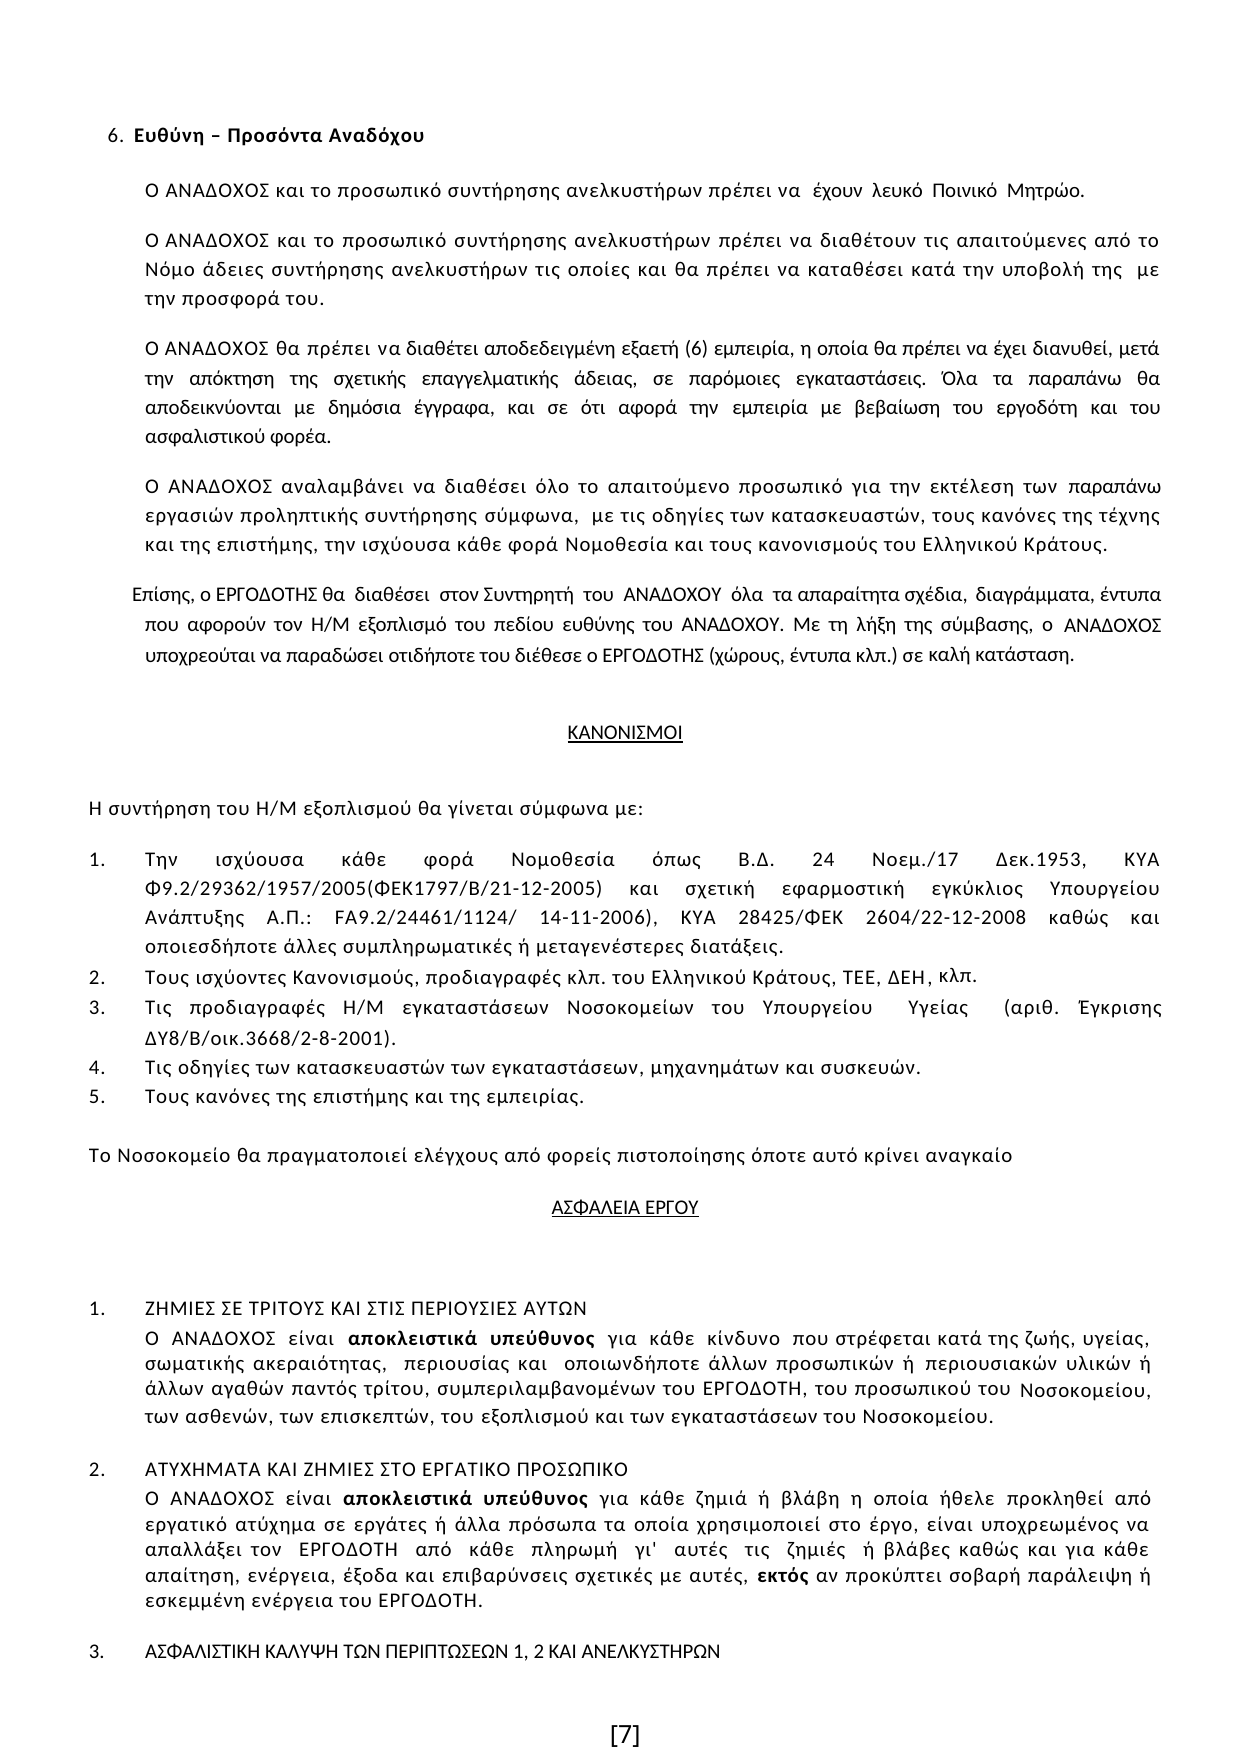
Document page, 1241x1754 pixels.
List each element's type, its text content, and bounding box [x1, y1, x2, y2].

list Τους κανόνες της επιστήμης και της εμπειρίας. [89, 1084, 1161, 1109]
text Η συντήρηση του Η/Μ εξοπλισμού θα γίνεται σύμφωνα με: [89, 795, 1173, 821]
text Ο ΑΝΑΔΟΧΟΣ και το προσωπικό συντήρησης ανελκυστήρων πρέπει να διαθέτουν τις απαιτούμενες από το Νόμο άδειες συντήρησης ανελκυστήρων τις οποίες και θα πρέπει να καταθέσει κατά την υποβολή της με την προσφορά του. [145, 227, 1161, 311]
list ΑΣΦΑΛΙΣΤΙΚΗ ΚΑΛΥΨΗ ΤΩΝ ΠΕΡΙΠΤΩΣΕΩΝ 1, 2 ΚΑΙ ΑΝΕΛΚΥΣΤΗΡΩΝ [89, 1638, 1154, 1663]
list Ευθύνη – Προσόντα Αναδόχου [107, 123, 1152, 148]
text Ο ΑΝΑΔΟΧΟΣ αναλαμβάνει να διαθέσει όλο το απαιτούμενο προσωπικό για την εκτέλεση των παραπάνω εργασιών προληπτικής συντήρησης σύμφωνα, με τις οδηγίες των κατασκευαστών, τους κανόνες της τέχνης και της επιστήμης, την ισχύουσα κάθε φορά Νομοθεσία και τους κανονισμούς του Ελληνικού Κράτους. [145, 473, 1161, 557]
text Ο ΑΝΑΔΟΧΟΣ είναι αποκλειστικά υπεύθυνος για κάθε κίνδυνο που στρέφεται κατά της ζωής, υγείας, σωματικής ακεραιότητας, περιουσίας και οποιωνδήποτε άλλων προσωπικών ή περιουσιακών υλικών ή άλλων αγαθών παντός τρίτου, συμπεριλαμβανομένων του ΕΡΓΟΔΟΤΗ, του προσωπικού του Νοσοκομείου, των ασθενών, των επισκεπτών, του εξοπλισμού και των εγκαταστάσεων του Νοσοκομείου. [145, 1325, 1151, 1429]
text Ο ΑΝΑΔΟΧΟΣ και το προσωπικό συντήρησης ανελκυστήρων πρέπει να έχουν λευκό Ποινικό Μητρώο. [145, 177, 1161, 203]
list ΑΤΥΧΗΜΑΤΑ ΚΑΙ ΖΗΜΙΕΣ ΣΤΟ ΕΡΓΑΤΙΚΟ ΠΡΟΣΩΠΙΚΟ [89, 1455, 1154, 1481]
text Ο ΑΝΑΔΟΧΟΣ θα πρέπει να διαθέτει αποδεδειγμένη εξαετή (6) εμπειρία, η οποία θα πρέπει να έχει διανυθεί, μετά την απόκτηση της σχετικής επαγγελματικής άδειας, σε παρόμοιες εγκαταστάσεις. Όλα τα παραπάνω θα αποδεικνύονται με δημόσια έγγραφα, και σε ότι αφορά την εμπειρία με βεβαίωση του εργοδότη και του ασφαλιστικού φορέα. [145, 336, 1161, 448]
list Τους ισχύοντες Κανονισμούς, προδιαγραφές κλπ. του Ελληνικού Κράτους, ΤΕΕ, ΔΕΗ, κλπ. [89, 963, 1161, 989]
text ΑΣΦΑΛΕΙΑ ΕΡΓΟΥ [89, 1193, 1161, 1219]
list Την ισχύουσα κάθε φορά Νομοθεσία όπως Β.Δ. 24 Νοεμ./17 Δεκ.1953, ΚΥΑ Φ9.2/29362/1957/2005(ΦΕΚ1797/Β/21-12-2005) και σχετική εφαρμοστική εγκύκλιος Υπουργείου Ανάπτυξης Α.Π.: FA9.2/24461/1124/ 14-11-2006), ΚΥΑ 28425/ΦΕΚ 2604/22-12-2008 καθώς και οποιεσδήποτε άλλες συμπληρωματικές ή μεταγενέστερες διατάξεις. [89, 846, 1161, 959]
list Τις οδηγίες των κατασκευαστών των εγκαταστάσεων, μηχανημάτων και συσκευών. [89, 1054, 1161, 1080]
list Τις προδιαγραφές Η/Μ εγκαταστάσεων Νοσοκομείων του Υπουργείου Υγείας (αριθ. Έγκρισης ΔΥ8/Β/οικ.3668/2-8-2001). [89, 993, 1161, 1051]
text Ο ΑΝΑΔΟΧΟΣ είναι αποκλειστικά υπεύθυνος για κάθε ζημιά ή βλάβη η οποία ήθελε προκληθεί από εργατικό ατύχημα σε εργάτες ή άλλα πρόσωπα τα οποία χρησιμοποιεί στο έργο, είναι υποχρεωμένος να απαλλάξει τον ΕΡΓΟΔΟΤΗ από κάθε πληρωμή γι' αυτές τις ζημιές ή βλάβες καθώς και για κάθε απαίτηση, ενέργεια, έξοδα και επιβαρύνσεις σχετικές με αυτές, εκτός αν προκύπτει σοβαρή παράλειψη ή εσκεμμένη ενέργεια του ΕΡΓΟΔΟΤΗ. [145, 1486, 1151, 1613]
text Επίσης, ο ΕΡΓΟΔΟΤΗΣ θα διαθέσει στον Συντηρητή του ΑΝΑΔΟΧΟΥ όλα τα απαραίτητα σχέδια, διαγράμματα, έντυπα που αφορούν τον Η/Μ εξοπλισμό του πεδίου ευθύνης του ΑΝΑΔΟΧΟΥ. Με τη λήξη της σύμβασης, ο ΑΝΑΔΟΧΟΣ υποχρεούται να παραδώσει οτιδήποτε του διέθεσε ο ΕΡΓΟΔΟΤΗΣ (χώρους, έντυπα κλπ.) σε καλή κατάσταση. [89, 581, 1161, 668]
text Το Νοσοκομείο θα πραγματοποιεί ελέγχους από φορείς πιστοποίησης όποτε αυτό κρίνει αναγκαίο [89, 1142, 1161, 1167]
list ΖΗΜΙΕΣ ΣΕ ΤΡΙΤΟΥΣ ΚΑΙ ΣΤΙΣ ΠΕΡΙΟΥΣΙΕΣ ΑΥΤΩΝ [89, 1295, 1154, 1320]
text ΚΑΝΟΝΙΣΜΟΙ [89, 718, 1161, 745]
